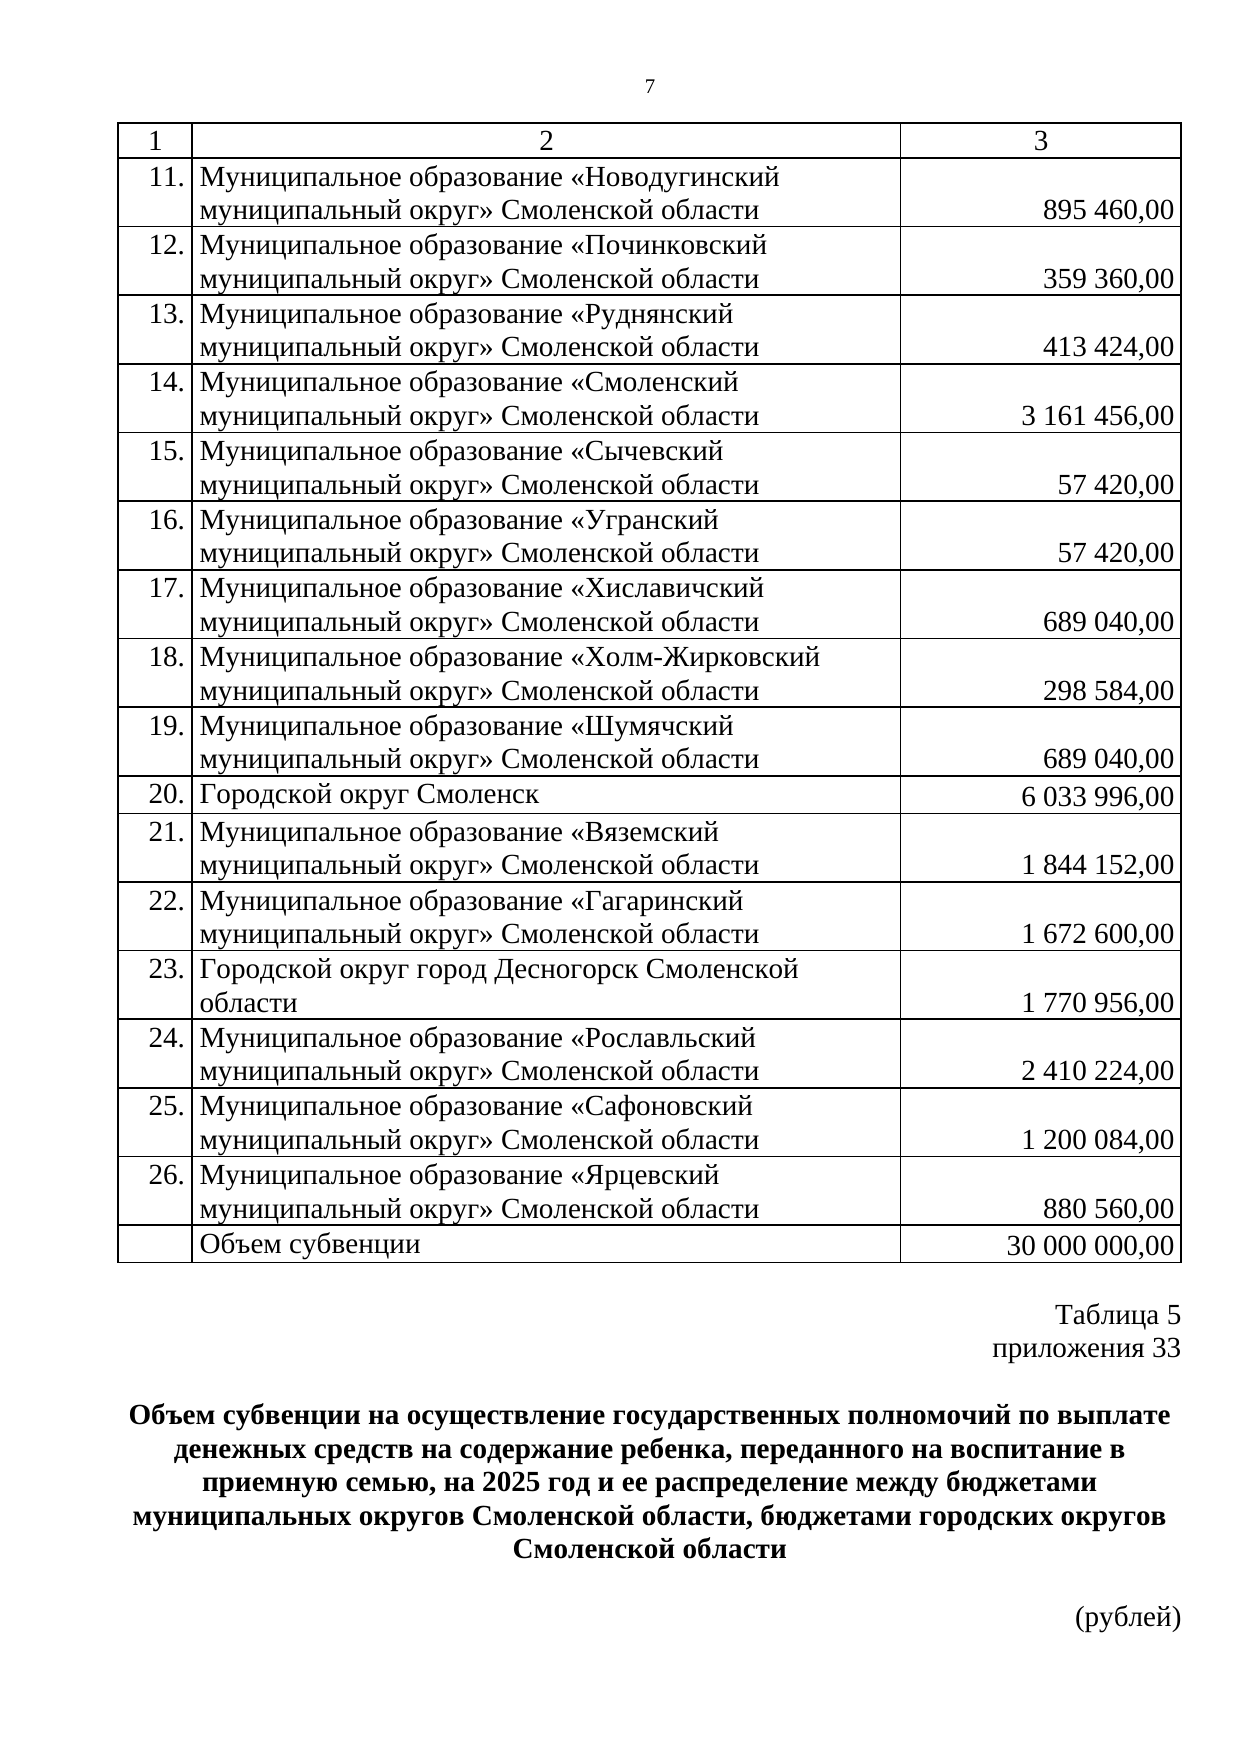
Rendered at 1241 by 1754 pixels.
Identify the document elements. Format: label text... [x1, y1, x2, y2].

table_cell 13. [119, 296, 191, 363]
table_cell Муниципальное образование «Новодугинский муниципальный округ» Смоленской области [193, 159, 900, 226]
table_cell 359 360,00 [901, 227, 1180, 294]
table_cell 20. [119, 777, 191, 812]
text приложения 33 [118, 1330, 1181, 1364]
table_cell 57 420,00 [901, 502, 1180, 569]
table_cell 689 040,00 [901, 571, 1180, 638]
table_cell Муниципальное образование «Сычевский муниципальный округ» Смоленской области [193, 433, 900, 500]
table_cell Объем субвенции [193, 1226, 900, 1262]
table_cell 21. [119, 814, 191, 881]
table_cell 19. [119, 708, 191, 775]
table_cell 2 410 224,00 [901, 1020, 1180, 1087]
table_cell Муниципальное образование «Вяземский муниципальный округ» Смоленской области [193, 814, 900, 881]
table_cell 57 420,00 [901, 433, 1180, 500]
table_cell 18. [119, 639, 191, 706]
table_cell 24. [119, 1020, 191, 1087]
table_cell Муниципальное образование «Хиславичский муниципальный округ» Смоленской области [193, 571, 900, 638]
table_cell Городской округ город Десногорск Смоленской области [193, 951, 900, 1018]
table_cell Муниципальное образование «Сафоновский муниципальный округ» Смоленской области [193, 1089, 900, 1156]
table_header 2 [193, 124, 900, 157]
table_cell 413 424,00 [901, 296, 1180, 363]
table_cell 16. [119, 502, 191, 569]
table_cell 1 200 084,00 [901, 1089, 1180, 1156]
table_cell 895 460,00 [901, 159, 1180, 226]
table_cell 17. [119, 571, 191, 638]
table_cell 23. [119, 951, 191, 1018]
table_cell Муниципальное образование «Смоленский муниципальный округ» Смоленской области [193, 365, 900, 432]
table_cell 11. [119, 159, 191, 226]
table_cell 1 844 152,00 [901, 814, 1180, 881]
text Таблица 5 [118, 1297, 1181, 1330]
table_header 3 [901, 124, 1180, 157]
table_cell 689 040,00 [901, 708, 1180, 775]
table_cell 298 584,00 [901, 639, 1180, 706]
table_cell 26. [119, 1157, 191, 1224]
table_header 1 [119, 124, 191, 157]
table_cell Городской округ Смоленск [193, 777, 900, 812]
table_cell 1 672 600,00 [901, 883, 1180, 950]
text Объем субвенции на осуществление государственных полномочий по выплате денежных средств на содержание ребенка, переданного на воспитание в приемную семью, на 2025 год и ее распределение между бюджетами муниципальных округов Смоленской области, бюджетами городских округов Смоленской области [118, 1397, 1181, 1565]
table_cell 30 000 000,00 [901, 1226, 1180, 1262]
text (рублей) [118, 1599, 1181, 1632]
table_cell 22. [119, 883, 191, 950]
table_cell 880 560,00 [901, 1157, 1180, 1224]
table_cell Муниципальное образование «Шумячский муниципальный округ» Смоленской области [193, 708, 900, 775]
table_cell 1 770 956,00 [901, 951, 1180, 1018]
table_cell Муниципальное образование «Угранский муниципальный округ» Смоленской области [193, 502, 900, 569]
table_cell Муниципальное образование «Починковский муниципальный округ» Смоленской области [193, 227, 900, 294]
table_cell 6 033 996,00 [901, 777, 1180, 812]
table_cell 3 161 456,00 [901, 365, 1180, 432]
table_cell 12. [119, 227, 191, 294]
table_cell Муниципальное образование «Рославльский муниципальный округ» Смоленской области [193, 1020, 900, 1087]
table_cell 25. [119, 1089, 191, 1156]
table_cell Муниципальное образование «Ярцевский муниципальный округ» Смоленской области [193, 1157, 900, 1224]
table_cell Муниципальное образование «Гагаринский муниципальный округ» Смоленской области [193, 883, 900, 950]
table_cell 14. [119, 365, 191, 432]
table_cell [119, 1226, 191, 1262]
table_cell Муниципальное образование «Руднянский муниципальный округ» Смоленской области [193, 296, 900, 363]
table_cell 15. [119, 433, 191, 500]
table_cell Муниципальное образование «Холм-Жирковский муниципальный округ» Смоленской области [193, 639, 900, 706]
